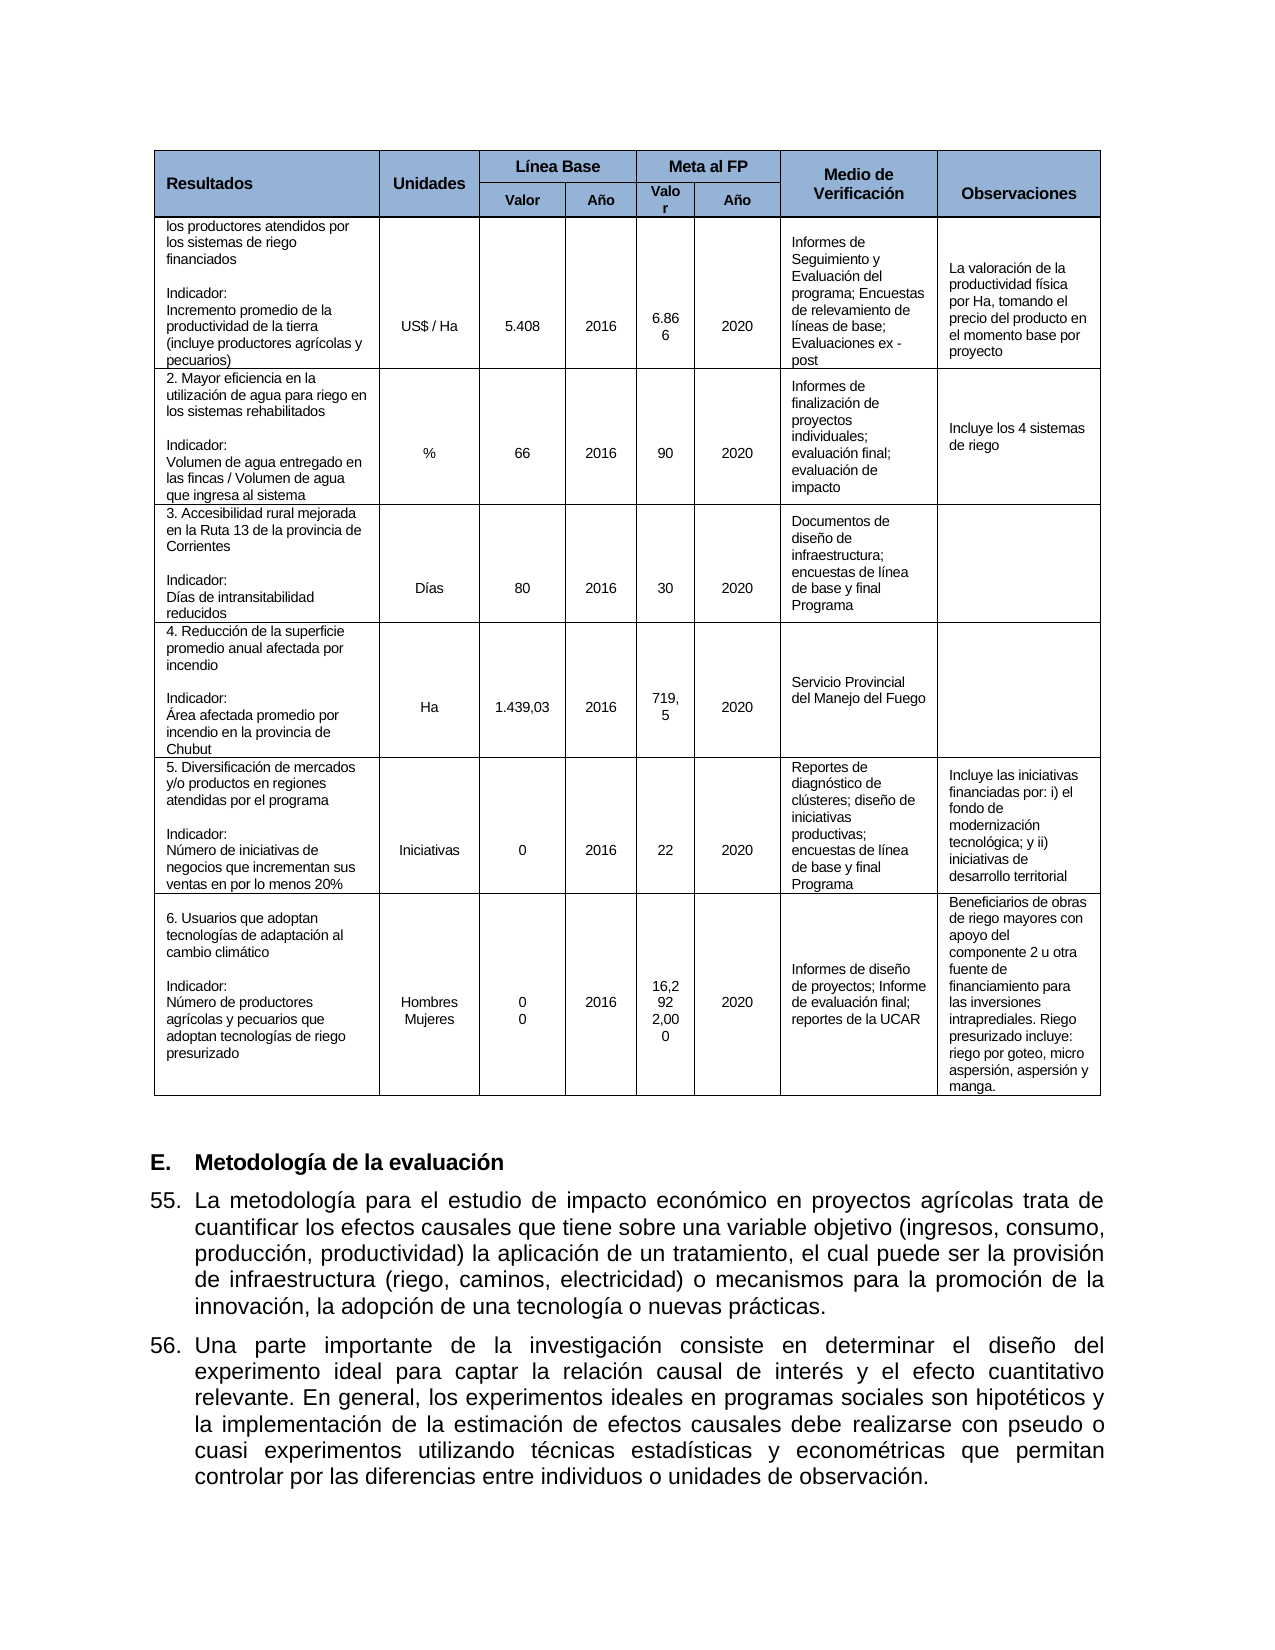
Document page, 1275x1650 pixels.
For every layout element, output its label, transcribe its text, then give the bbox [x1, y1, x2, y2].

table_cell Servicio Provincial del Manejo del Fuego [781, 623, 937, 757]
table_cell 2. Mayor eficiencia en la utilización de agua para riego en los sistemas rehabilitados Indicador: Volumen de agua entregado en las fincas / Volumen de agua que ingresa al sistema [155, 369, 379, 503]
table_header Unidades [380, 151, 479, 216]
table_cell 4. Reducción de la superficie promedio anual afectada por incendio Indicador: Área afectada promedio por incendio en la provincia de Chubut [155, 623, 379, 757]
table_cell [781, 218, 937, 368]
table_cell 0 [480, 758, 565, 892]
table_cell 6.866 [637, 218, 694, 368]
table_cell Valor [637, 183, 694, 216]
table_cell Ha [380, 623, 479, 757]
table_cell [938, 505, 1100, 622]
table_cell Año [695, 183, 780, 216]
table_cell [155, 218, 379, 368]
table_cell Beneficiarios de obras de riego mayores con apoyo del componente 2 u otra fuente de financiamiento para las inversiones intraprediales. Riego presurizado incluye: riego por goteo, micro aspersión, aspersión y manga. [938, 894, 1100, 1095]
table_cell Iniciativas [380, 758, 479, 892]
table_cell 66 [480, 369, 565, 503]
table_cell Año [566, 183, 636, 216]
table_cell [938, 218, 1100, 368]
table_cell 2016 [566, 505, 636, 622]
table_cell 2020 [695, 369, 780, 503]
table_cell 2020 [695, 894, 780, 1095]
text Una parte importante de la investigación consiste en determinar el diseño del experimento ideal para captar la relación causal de interés y el efecto cuantitativo relevante. En general, los experimentos ideales en programas sociales son hipotéticos y la implementación de la estimación de efectos causales debe realizarse con pseudo o cuasi experimentos utilizando técnicas estadísticas y econométricas que permitan controlar por las diferencias entre individuos o unidades de observación. [150, 1332, 1106, 1490]
table_cell Documentos de diseño de infraestructura; encuestas de línea de base y final Programa [781, 505, 937, 622]
table_cell 3. Accesibilidad rural mejorada en la Ruta 13 de la provincia de Corrientes Indicador: Días de intransitabilidad reducidos [155, 505, 379, 622]
table_cell 2020 [695, 218, 780, 368]
table_cell 2020 [695, 505, 780, 622]
table_cell Informes de finalización de proyectos individuales; evaluación final; evaluación de impacto [781, 369, 937, 503]
table_cell Incluye las iniciativas financiadas por: i) el fondo de modernización tecnológica; y ii) iniciativas de desarrollo territorial [938, 758, 1100, 892]
table_cell 2016 [566, 369, 636, 503]
table_cell 2016 [566, 758, 636, 892]
table_cell 5.408 [480, 218, 565, 368]
table_cell 2016 [566, 894, 636, 1095]
table_cell US$ / Ha [380, 218, 479, 368]
table_header Resultados [155, 151, 379, 216]
table_cell 719,5 [637, 623, 694, 757]
table_cell Incluye los 4 sistemas de riego [938, 369, 1100, 503]
table_cell 30 [637, 505, 694, 622]
table_cell Valor [480, 183, 565, 216]
table_cell 2016 [566, 623, 636, 757]
table_cell % [380, 369, 479, 503]
table_cell Informes de diseño de proyectos; Informe de evaluación final; reportes de la UCAR [781, 894, 937, 1095]
table_header Observaciones [938, 151, 1100, 216]
table_header Línea Base [480, 151, 636, 182]
table_cell 6. Usuarios que adoptan tecnologías de adaptación al cambio climático Indicador: Número de productores agrícolas y pecuarios que adoptan tecnologías de riego presurizado [155, 894, 379, 1095]
table_cell 2016 [566, 218, 636, 368]
table_cell Hombres Mujeres [380, 894, 479, 1095]
table_cell Días [380, 505, 479, 622]
table_cell 80 [480, 505, 565, 622]
table_cell 22 [637, 758, 694, 892]
table_cell 16,292 2,000 [637, 894, 694, 1095]
subtitle Metodología de la evaluación [150, 1148, 1106, 1175]
table_cell 5. Diversificación de mercados y/o productos en regiones atendidas por el programa Indicador: Número de iniciativas de negocios que incrementan sus ventas en por lo menos 20% [155, 758, 379, 892]
table_cell Reportes de diagnóstico de clústeres; diseño de iniciativas productivas; encuestas de línea de base y final Programa [781, 758, 937, 892]
table_cell 0 0 [480, 894, 565, 1095]
table_cell 90 [637, 369, 694, 503]
table_cell 2020 [695, 623, 780, 757]
table_cell 2020 [695, 758, 780, 892]
table_header Medio de Verificación [781, 151, 937, 216]
text La metodología para el estudio de impacto económico en proyectos agrícolas trata de cuantificar los efectos causales que tiene sobre una variable objetivo (ingresos, consumo, producción, productividad) la aplicación de un tratamiento, el cual puede ser la provisión de infraestructura (riego, caminos, electricidad) o mecanismos para la promoción de la innovación, la adopción de una tecnología o nuevas prácticas. [150, 1187, 1106, 1319]
table_cell [938, 623, 1100, 757]
table_cell 1.439,03 [480, 623, 565, 757]
table_header Meta al FP [637, 151, 780, 182]
